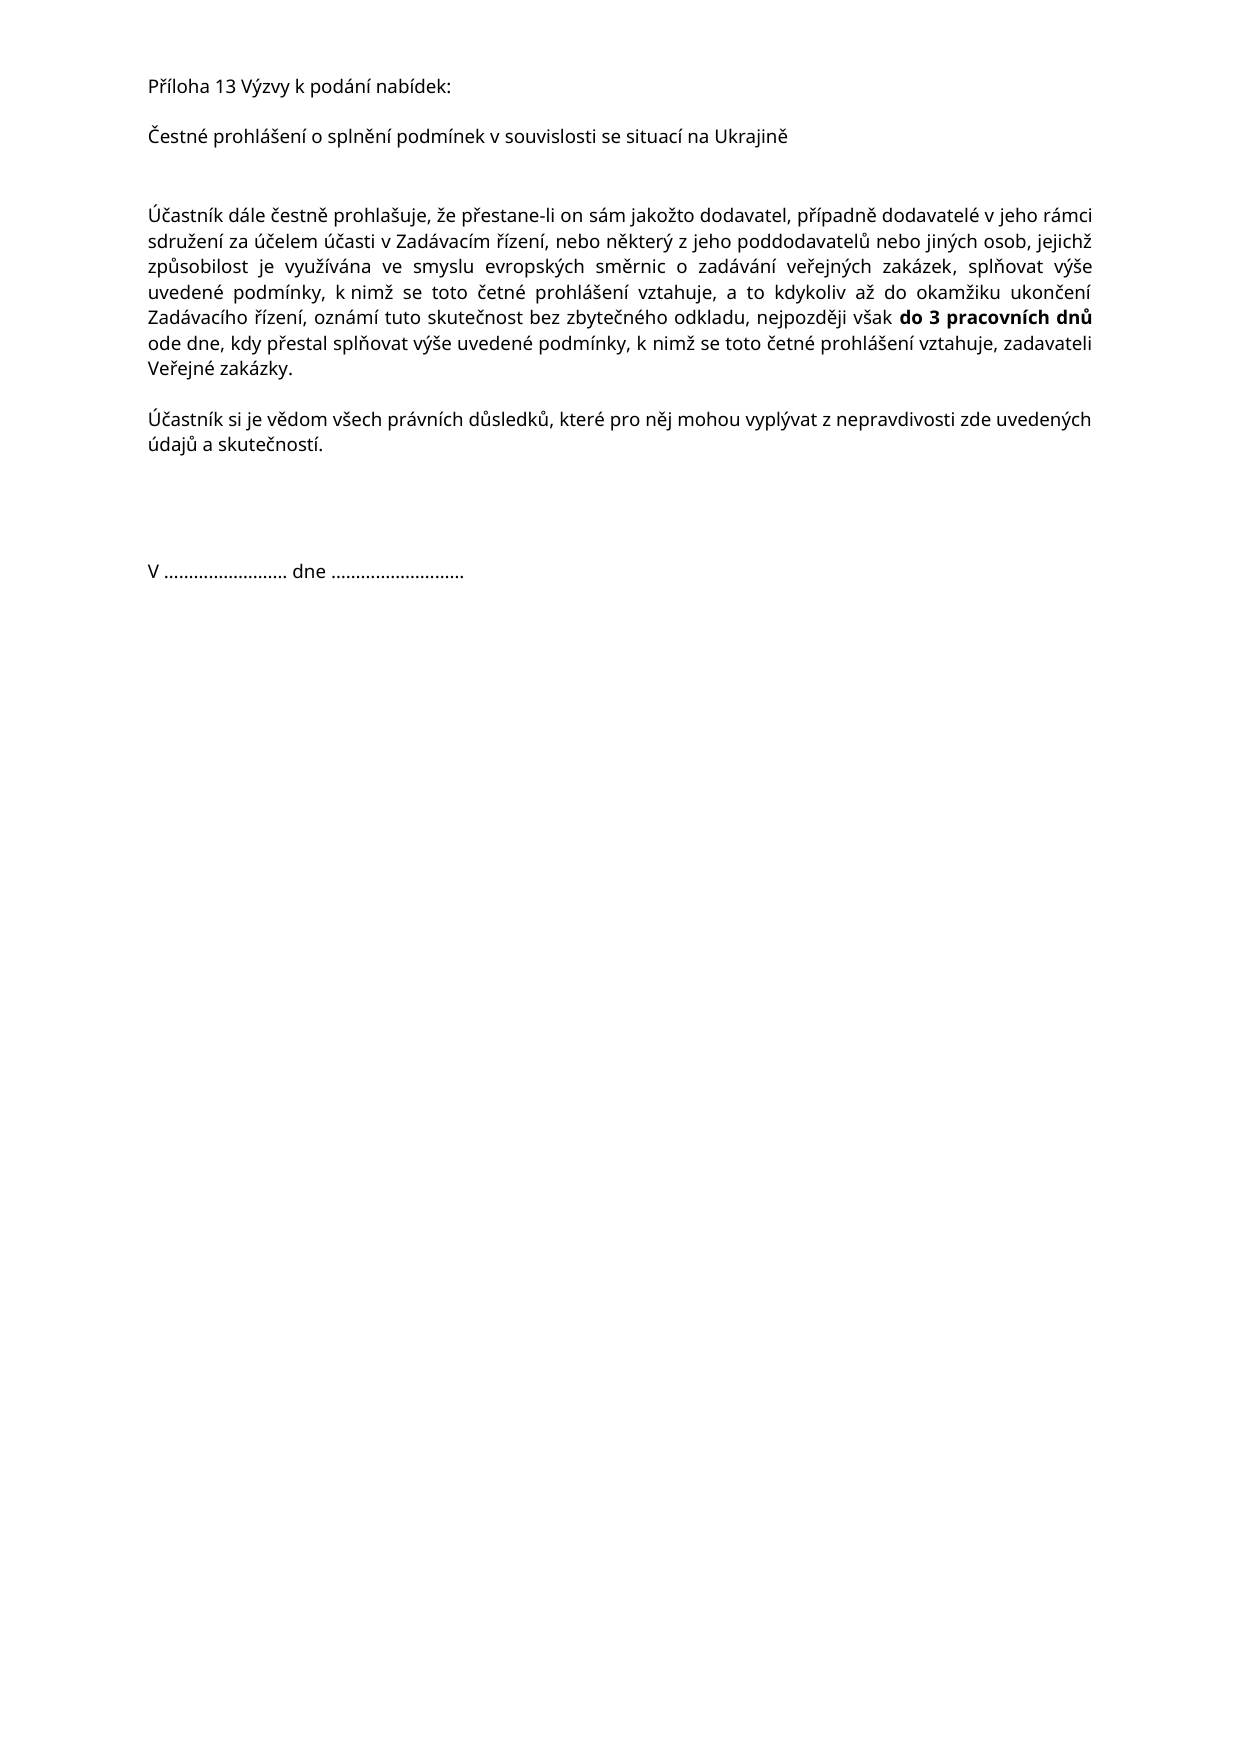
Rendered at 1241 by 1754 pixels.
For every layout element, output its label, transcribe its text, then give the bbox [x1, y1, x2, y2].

text Účastník dále čestně prohlašuje, že přestane-li on sám jakožto dodavatel, případně dodavatelé v jeho rámci sdružení za účelem účasti v Zadávacím řízení, nebo některý z jeho poddodavatelů nebo jiných osob, jejichž způsobilost je využívána ve smyslu evropských směrnic o zadávání veřejných zakázek, splňovat výše uvedené podmínky, k nimž se toto četné prohlášení vztahuje, a to kdykoliv až do okamžiku ukončení Zadávacího řízení, oznámí tuto skutečnost bez zbytečného odkladu, nejpozději však do 3 pracovních dnů ode dne, kdy přestal splňovat výše uvedené podmínky, k nimž se toto četné prohlášení vztahuje, zadavateli Veřejné zakázky. [148, 202, 1093, 381]
text Účastník si je vědom všech právních důsledků, které pro něj mohou vyplývat z nepravdivosti zde uvedených údajů a skutečností. [148, 406, 1093, 457]
text V ………………….… dne ……………………… [148, 558, 1093, 584]
